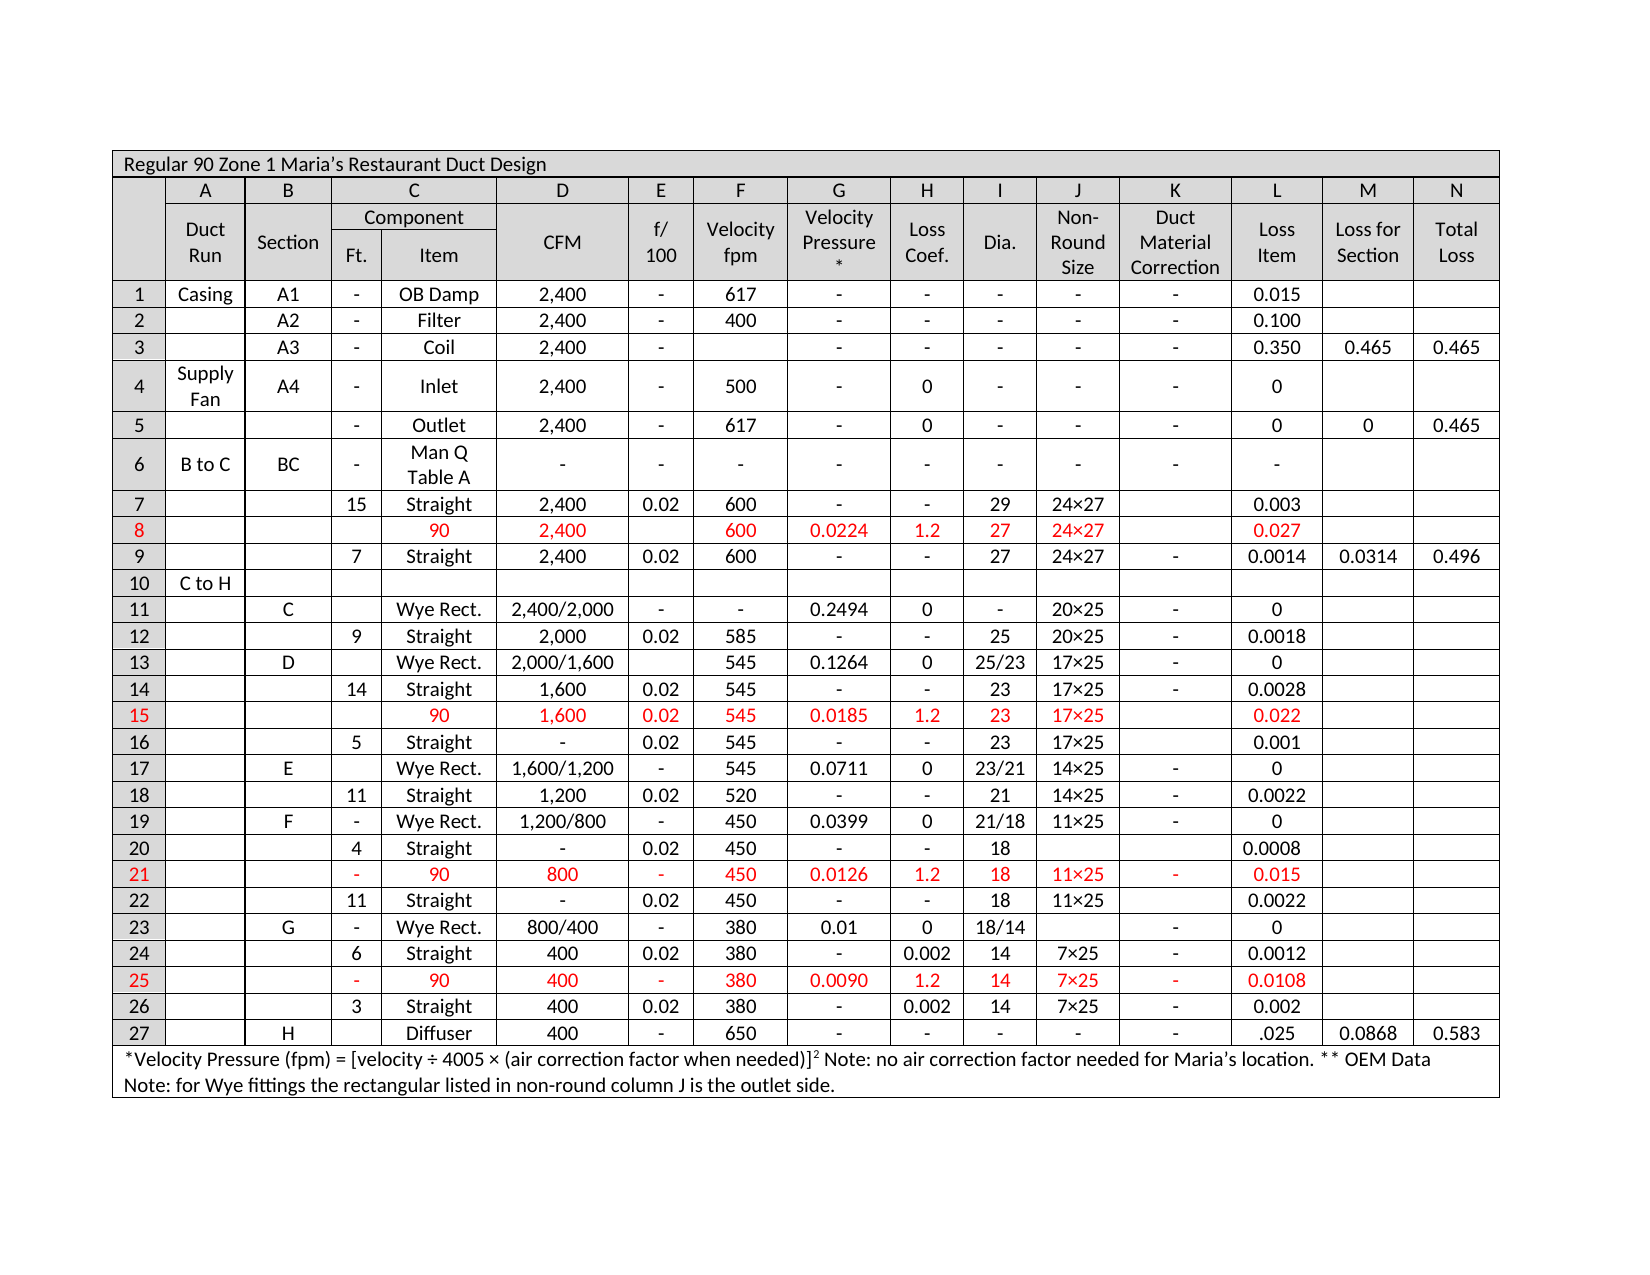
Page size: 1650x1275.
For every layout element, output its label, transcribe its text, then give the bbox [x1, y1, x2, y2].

table_cell [1414, 491, 1499, 516]
table_cell Straight [382, 491, 496, 516]
table_cell *Velocity Pressure (fpm) = [velocity ÷ 4005 × (air correction factor when needed)]2 Note: no air correction factor needed for Maria’s location. ** OEM Data Note: for Wye fittings the rectangular listed in non-round column J is the outlet side. [113, 1046, 1499, 1097]
table_cell [1414, 835, 1499, 860]
table_cell [629, 650, 693, 675]
table_cell [166, 967, 244, 992]
table_cell A3 [246, 334, 331, 359]
table_cell 500 [694, 361, 787, 411]
table_cell 1,600/1,200 [497, 755, 628, 781]
table_cell [1323, 729, 1413, 754]
table_cell - [1120, 308, 1231, 333]
table_cell 0.022 [1232, 702, 1322, 728]
table_cell 14 [964, 967, 1036, 992]
table_cell - [788, 623, 890, 648]
table_cell - [629, 439, 693, 490]
table_cell - [332, 334, 381, 359]
table_cell [1323, 967, 1413, 992]
table_cell 0.01 [788, 914, 890, 939]
table_cell - [1120, 914, 1231, 939]
table_cell Straight [382, 676, 496, 701]
table_cell 0.02 [629, 941, 693, 966]
table_cell - [332, 412, 381, 438]
table_cell 20 [113, 835, 165, 860]
table_cell 0.0008 [1232, 835, 1322, 860]
table_cell [166, 888, 244, 913]
table_cell 24×27 [1037, 544, 1119, 569]
table_cell 7 [113, 491, 165, 516]
table_cell 585 [694, 623, 787, 648]
table_cell 5 [332, 729, 381, 754]
table_cell 1 [113, 281, 165, 307]
table_cell 0 [891, 650, 963, 675]
table_cell Item [382, 230, 496, 280]
table_cell - [788, 334, 890, 359]
table_cell [246, 835, 331, 860]
table_cell [332, 1020, 381, 1045]
table_cell 20×25 [1037, 623, 1119, 648]
table_cell [246, 623, 331, 648]
table_header Regular 90 Zone 1 Maria’s Restaurant Duct Design [113, 151, 1499, 176]
table_cell 2,400 [497, 308, 628, 333]
table_cell - [1120, 782, 1231, 807]
table_cell 0.465 [1414, 412, 1499, 438]
table_cell 2,400 [497, 281, 628, 307]
table_cell 90 [382, 861, 496, 887]
table_cell [1323, 491, 1413, 516]
table_cell 18 [964, 861, 1036, 887]
table_cell - [964, 1020, 1036, 1045]
table_cell F [694, 178, 787, 203]
table_cell 2,400 [497, 412, 628, 438]
table_cell [332, 597, 381, 622]
table_cell [1414, 941, 1499, 966]
table_cell B [246, 178, 331, 203]
table_cell OB Damp [382, 281, 496, 307]
table_cell 14 [964, 994, 1036, 1019]
table_cell 617 [694, 412, 787, 438]
table_cell [166, 544, 244, 569]
table_cell 21/18 [964, 808, 1036, 834]
table_cell 29 [964, 491, 1036, 516]
table_cell 0.02 [629, 835, 693, 860]
table_cell - [332, 361, 381, 411]
table_cell 23 [964, 702, 1036, 728]
table_cell [1323, 835, 1413, 860]
table_cell Inlet [382, 361, 496, 411]
table_cell [1414, 361, 1499, 411]
table_cell 0.496 [1414, 544, 1499, 569]
table_cell 27 [964, 517, 1036, 543]
table_cell Straight [382, 782, 496, 807]
table_cell - [1120, 967, 1231, 992]
table_cell 0.02 [629, 676, 693, 701]
table_cell 380 [694, 914, 787, 939]
table_cell [1037, 835, 1119, 860]
table_cell 24×27 [1037, 491, 1119, 516]
table_cell 11 [332, 888, 381, 913]
table_cell C to H [166, 570, 244, 596]
table_cell [1414, 994, 1499, 1019]
table_cell 800 [497, 861, 628, 887]
table_cell [1323, 861, 1413, 887]
table_cell G [246, 914, 331, 939]
table_cell [964, 570, 1036, 596]
table_cell 7×25 [1037, 994, 1119, 1019]
table_cell - [891, 491, 963, 516]
table_cell 0.02 [629, 729, 693, 754]
table_cell [332, 702, 381, 728]
table_cell [332, 755, 381, 781]
table_cell 0.02 [629, 491, 693, 516]
table_cell 0.465 [1414, 334, 1499, 359]
table_cell 0.027 [1232, 517, 1322, 543]
table_cell 19 [113, 808, 165, 834]
table_cell 0.002 [891, 941, 963, 966]
table_cell 600 [694, 491, 787, 516]
table_cell [166, 702, 244, 728]
table_cell - [1120, 544, 1231, 569]
table_cell 0.0018 [1232, 623, 1322, 648]
table_cell - [1120, 1020, 1231, 1045]
table_cell 2,400 [497, 491, 628, 516]
table_cell [246, 491, 331, 516]
table_cell 0.0012 [1232, 941, 1322, 966]
table_cell - [1120, 334, 1231, 359]
table_cell 600 [694, 544, 787, 569]
table_cell 22 [113, 888, 165, 913]
table_cell 26 [113, 994, 165, 1019]
table_cell 545 [694, 755, 787, 781]
table_cell [1120, 702, 1231, 728]
table_cell 0.465 [1323, 334, 1413, 359]
table_cell [694, 334, 787, 359]
table_cell - [788, 994, 890, 1019]
table_cell - [694, 597, 787, 622]
table_cell 9 [332, 623, 381, 648]
table_cell 2,000 [497, 623, 628, 648]
table_cell - [1120, 361, 1231, 411]
table_cell [1120, 570, 1231, 596]
table_cell [246, 967, 331, 992]
table_cell 1,600 [497, 702, 628, 728]
table_cell - [964, 597, 1036, 622]
table_cell [1414, 782, 1499, 807]
table_cell [1120, 517, 1231, 543]
table_cell 20×25 [1037, 597, 1119, 622]
table_cell [1414, 888, 1499, 913]
table_cell [166, 1020, 244, 1045]
table_cell 15 [332, 491, 381, 516]
table_cell - [332, 967, 381, 992]
table_cell - [1037, 334, 1119, 359]
table_cell - [788, 491, 890, 516]
table_cell E [629, 178, 693, 203]
table_cell - [629, 412, 693, 438]
table_cell 0 [1232, 361, 1322, 411]
table_cell [1037, 570, 1119, 596]
table_cell Man Q Table A [382, 439, 496, 490]
table_cell [1414, 861, 1499, 887]
table_cell Straight [382, 729, 496, 754]
table_cell 0 [1232, 808, 1322, 834]
table_cell - [332, 861, 381, 887]
table_cell C [246, 597, 331, 622]
table_cell - [1232, 439, 1322, 490]
table_cell Non-Round Size [1037, 204, 1119, 280]
table_cell [1323, 994, 1413, 1019]
table_cell [1323, 808, 1413, 834]
table_cell - [1037, 439, 1119, 490]
table_cell [1414, 729, 1499, 754]
table_cell - [891, 281, 963, 307]
table_cell 0.015 [1232, 281, 1322, 307]
table_cell [382, 570, 496, 596]
table_cell - [332, 308, 381, 333]
table_cell 0.0022 [1232, 782, 1322, 807]
table_cell [166, 835, 244, 860]
table_cell [1323, 570, 1413, 596]
table_cell [166, 941, 244, 966]
table_cell [166, 729, 244, 754]
table_cell 380 [694, 941, 787, 966]
table_cell 3 [332, 994, 381, 1019]
table_cell 1.2 [891, 702, 963, 728]
table_cell 0 [1232, 650, 1322, 675]
table_cell 0.100 [1232, 308, 1322, 333]
table_cell - [629, 281, 693, 307]
table_cell 10 [113, 570, 165, 596]
table_cell 0.02 [629, 888, 693, 913]
table_cell 2,400 [497, 517, 628, 543]
table_cell [1414, 967, 1499, 992]
table_cell N [1414, 178, 1499, 203]
table_cell 14 [964, 941, 1036, 966]
table_cell [166, 782, 244, 807]
table_cell [1323, 702, 1413, 728]
table_cell 0.0014 [1232, 544, 1322, 569]
table_cell 25 [964, 623, 1036, 648]
table_cell 6 [113, 439, 165, 490]
table_cell [891, 570, 963, 596]
table_cell Straight [382, 835, 496, 860]
table_cell - [788, 888, 890, 913]
table_cell - [1120, 861, 1231, 887]
table_cell 4 [332, 835, 381, 860]
table_cell - [1120, 439, 1231, 490]
table_cell [246, 702, 331, 728]
table_cell - [788, 308, 890, 333]
table_cell Coil [382, 334, 496, 359]
table_cell [694, 570, 787, 596]
table_cell I [964, 178, 1036, 203]
table_cell Wye Rect. [382, 755, 496, 781]
table_cell 27 [113, 1020, 165, 1045]
table_cell 520 [694, 782, 787, 807]
table_cell Straight [382, 994, 496, 1019]
table_cell [1414, 808, 1499, 834]
table_cell - [788, 1020, 890, 1045]
table_cell M [1323, 178, 1413, 203]
table_cell A [166, 178, 244, 203]
table_cell 0 [1232, 597, 1322, 622]
table_cell [332, 650, 381, 675]
table_cell 545 [694, 702, 787, 728]
table_cell [166, 755, 244, 781]
table_cell [788, 570, 890, 596]
table_cell 0 [891, 361, 963, 411]
table_cell [1323, 361, 1413, 411]
table_cell - [891, 835, 963, 860]
table_cell [166, 650, 244, 675]
table_cell - [788, 281, 890, 307]
table_cell 600 [694, 517, 787, 543]
table_cell [1323, 888, 1413, 913]
table_cell 450 [694, 808, 787, 834]
table_cell Outlet [382, 412, 496, 438]
table_cell 90 [382, 967, 496, 992]
table_cell - [1037, 281, 1119, 307]
table_cell 14×25 [1037, 755, 1119, 781]
table_cell 0.0028 [1232, 676, 1322, 701]
table_cell 0 [1232, 755, 1322, 781]
table_cell f/100 [629, 204, 693, 280]
table_cell - [788, 361, 890, 411]
table_cell 11×25 [1037, 808, 1119, 834]
table_cell 7×25 [1037, 967, 1119, 992]
table_cell 2,400/2,000 [497, 597, 628, 622]
table_cell E [246, 755, 331, 781]
table_cell 23 [113, 914, 165, 939]
table_cell 21 [964, 782, 1036, 807]
table_cell 27 [964, 544, 1036, 569]
table_cell - [1120, 755, 1231, 781]
table_cell 450 [694, 835, 787, 860]
table_cell - [1037, 308, 1119, 333]
table_cell 23 [964, 676, 1036, 701]
table_cell - [497, 439, 628, 490]
table_cell [1323, 623, 1413, 648]
table_cell 18 [964, 888, 1036, 913]
table_cell 545 [694, 676, 787, 701]
table_cell 0.0224 [788, 517, 890, 543]
table_cell - [891, 729, 963, 754]
table_cell 17×25 [1037, 676, 1119, 701]
table_cell 7 [332, 544, 381, 569]
table_cell 0.0126 [788, 861, 890, 887]
table_cell [246, 412, 331, 438]
table_cell 400 [694, 308, 787, 333]
table_cell Straight [382, 544, 496, 569]
table_cell [166, 597, 244, 622]
table_cell J [1037, 178, 1119, 203]
table_cell - [1120, 597, 1231, 622]
table_cell - [1120, 676, 1231, 701]
table_cell [166, 623, 244, 648]
table_cell 0.0108 [1232, 967, 1322, 992]
table_cell - [629, 334, 693, 359]
table_cell 0 [891, 412, 963, 438]
table_cell - [1120, 650, 1231, 675]
table_cell 380 [694, 994, 787, 1019]
table_cell [629, 517, 693, 543]
table_cell 0.0711 [788, 755, 890, 781]
table_cell 0.015 [1232, 861, 1322, 887]
table_cell - [629, 755, 693, 781]
table_cell 0.003 [1232, 491, 1322, 516]
table_cell 6 [332, 941, 381, 966]
table_cell 18/14 [964, 914, 1036, 939]
table_cell 24 [113, 941, 165, 966]
table_cell 400 [497, 967, 628, 992]
table_cell [246, 570, 331, 596]
table_cell Component [332, 204, 496, 229]
table_cell 1.2 [891, 967, 963, 992]
table_cell H [891, 178, 963, 203]
table_cell 0.1264 [788, 650, 890, 675]
table_cell - [788, 729, 890, 754]
table_cell L [1232, 178, 1322, 203]
table_cell 2,400 [497, 544, 628, 569]
table_cell 7×25 [1037, 941, 1119, 966]
table_cell - [891, 1020, 963, 1045]
table_cell 17×25 [1037, 702, 1119, 728]
table_cell - [1037, 412, 1119, 438]
table_cell [1414, 439, 1499, 490]
table_cell - [694, 439, 787, 490]
table_cell [1323, 914, 1413, 939]
table_cell 8 [113, 517, 165, 543]
table_cell - [891, 439, 963, 490]
table_cell [1323, 650, 1413, 675]
table_cell Filter [382, 308, 496, 333]
table_cell 0.2494 [788, 597, 890, 622]
table_cell [166, 994, 244, 1019]
table_cell Wye Rect. [382, 808, 496, 834]
table_cell 18 [113, 782, 165, 807]
table_cell 0 [891, 755, 963, 781]
table_cell .025 [1232, 1020, 1322, 1045]
table_cell [166, 861, 244, 887]
table_cell 1,200 [497, 782, 628, 807]
table_cell 0.0868 [1323, 1020, 1413, 1045]
table_cell - [788, 941, 890, 966]
table_cell - [788, 835, 890, 860]
table_cell [1414, 914, 1499, 939]
table_cell [166, 808, 244, 834]
table_cell Casing [166, 281, 244, 307]
table_cell [1414, 597, 1499, 622]
table_cell 0 [891, 597, 963, 622]
table_cell 11×25 [1037, 861, 1119, 887]
table_cell - [332, 281, 381, 307]
table_cell 0.02 [629, 623, 693, 648]
table_cell D [246, 650, 331, 675]
table_cell 5 [113, 412, 165, 438]
table_cell - [629, 1020, 693, 1045]
table_cell - [891, 676, 963, 701]
table_cell - [1120, 808, 1231, 834]
table_cell Loss Coef. [891, 204, 963, 280]
table_cell 450 [694, 861, 787, 887]
table_cell 2,400 [497, 361, 628, 411]
table_cell A1 [246, 281, 331, 307]
table_cell CFM [497, 204, 628, 280]
table_cell [1323, 308, 1413, 333]
table_cell - [332, 808, 381, 834]
table_cell 1.2 [891, 861, 963, 887]
table_cell 0.350 [1232, 334, 1322, 359]
table_cell 17×25 [1037, 729, 1119, 754]
table_cell [246, 729, 331, 754]
table_cell [1323, 439, 1413, 490]
table_cell - [629, 308, 693, 333]
table_cell - [497, 729, 628, 754]
table_cell 0.583 [1414, 1020, 1499, 1045]
table_cell [1414, 570, 1499, 596]
table_cell - [629, 597, 693, 622]
table_cell F [246, 808, 331, 834]
table_cell 17 [113, 755, 165, 781]
table_cell - [964, 412, 1036, 438]
table_cell 0.0314 [1323, 544, 1413, 569]
table_cell [497, 570, 628, 596]
table_cell 2,400 [497, 334, 628, 359]
table_cell - [964, 439, 1036, 490]
table_cell [246, 941, 331, 966]
table_cell [166, 676, 244, 701]
table_cell [246, 861, 331, 887]
table_cell Wye Rect. [382, 650, 496, 675]
table_cell - [497, 835, 628, 860]
table_cell [166, 517, 244, 543]
table_cell - [891, 308, 963, 333]
table_cell 90 [382, 702, 496, 728]
table_cell - [629, 967, 693, 992]
table_cell [1232, 570, 1322, 596]
table_cell 12 [113, 623, 165, 648]
table_cell [1120, 729, 1231, 754]
table_cell [1414, 755, 1499, 781]
table_cell 400 [497, 941, 628, 966]
table_cell - [891, 334, 963, 359]
table_cell [1323, 597, 1413, 622]
table_cell - [891, 888, 963, 913]
table_cell 0.002 [891, 994, 963, 1019]
table_cell 9 [113, 544, 165, 569]
table_cell 14 [113, 676, 165, 701]
table_cell 25 [113, 967, 165, 992]
table_cell - [629, 861, 693, 887]
table_cell 11 [332, 782, 381, 807]
table_cell Duct Material Correction [1120, 204, 1231, 280]
table_cell [166, 412, 244, 438]
table_cell 380 [694, 967, 787, 992]
table_cell - [629, 914, 693, 939]
table_cell - [1120, 994, 1231, 1019]
table_cell Supply Fan [166, 361, 244, 411]
table_cell - [1037, 361, 1119, 411]
table_cell - [497, 888, 628, 913]
table_cell 0 [1323, 412, 1413, 438]
table_cell [166, 491, 244, 516]
table_cell [246, 544, 331, 569]
table_cell [1323, 782, 1413, 807]
table_cell [332, 517, 381, 543]
table_cell 0.02 [629, 994, 693, 1019]
table_cell 0.02 [629, 544, 693, 569]
table_cell Velocity Pressure* [788, 204, 890, 280]
table_cell - [964, 334, 1036, 359]
table_cell 1.2 [891, 517, 963, 543]
table_cell - [788, 439, 890, 490]
table_cell - [1120, 412, 1231, 438]
table_cell [629, 570, 693, 596]
table_cell [1323, 517, 1413, 543]
table_cell [166, 334, 244, 359]
table_cell 16 [113, 729, 165, 754]
table_cell [332, 570, 381, 596]
table_cell 14 [332, 676, 381, 701]
table_cell 400 [497, 1020, 628, 1045]
table_cell - [629, 361, 693, 411]
table_cell - [332, 914, 381, 939]
table_cell 0 [1232, 412, 1322, 438]
table_cell - [964, 308, 1036, 333]
table_cell 2,000/1,600 [497, 650, 628, 675]
table_cell - [788, 544, 890, 569]
table_cell 4 [113, 361, 165, 411]
table_cell 0.0185 [788, 702, 890, 728]
table_cell 11 [113, 597, 165, 622]
table_cell BC [246, 439, 331, 490]
table_cell [1323, 941, 1413, 966]
table_cell Wye Rect. [382, 914, 496, 939]
table_cell - [964, 281, 1036, 307]
table_cell 11×25 [1037, 888, 1119, 913]
table_cell 0.0090 [788, 967, 890, 992]
table_cell - [1120, 941, 1231, 966]
table_cell 13 [113, 650, 165, 675]
table_cell H [246, 1020, 331, 1045]
table_cell 24×27 [1037, 517, 1119, 543]
table_cell C [332, 178, 496, 203]
table_cell [1120, 491, 1231, 516]
table_cell [1323, 676, 1413, 701]
table_cell 0.02 [629, 782, 693, 807]
table_cell 3 [113, 334, 165, 359]
table_cell [1414, 517, 1499, 543]
table_cell Straight [382, 623, 496, 648]
table_cell Loss Item [1232, 204, 1322, 280]
table_cell - [629, 808, 693, 834]
table_cell 15 [113, 702, 165, 728]
table_cell Total Loss [1414, 204, 1499, 280]
table_cell [1323, 281, 1413, 307]
table_cell [1120, 835, 1231, 860]
table_cell 545 [694, 729, 787, 754]
table_cell Duct Run [166, 204, 244, 280]
table_cell D [497, 178, 628, 203]
table_cell 450 [694, 888, 787, 913]
table_cell [1414, 676, 1499, 701]
table_cell Straight [382, 888, 496, 913]
table_cell 17×25 [1037, 650, 1119, 675]
table_cell 0.001 [1232, 729, 1322, 754]
table_cell - [788, 412, 890, 438]
table_cell 650 [694, 1020, 787, 1045]
table_cell [1414, 650, 1499, 675]
table_cell [1120, 888, 1231, 913]
table_cell [1414, 702, 1499, 728]
table_cell K [1120, 178, 1231, 203]
table_cell 18 [964, 835, 1036, 860]
table_cell 23 [964, 729, 1036, 754]
table_cell 21 [113, 861, 165, 887]
table_cell Velocity fpm [694, 204, 787, 280]
table_cell - [1120, 281, 1231, 307]
table_cell Section [246, 204, 331, 280]
table_cell A4 [246, 361, 331, 411]
table_cell [246, 994, 331, 1019]
table_cell Dia. [964, 204, 1036, 280]
table_cell 25/23 [964, 650, 1036, 675]
table_cell 0.0399 [788, 808, 890, 834]
table_cell 90 [382, 517, 496, 543]
table_cell [1414, 308, 1499, 333]
table_cell - [1120, 623, 1231, 648]
table_cell - [1037, 1020, 1119, 1045]
table_cell [246, 888, 331, 913]
table_cell 1,600 [497, 676, 628, 701]
table_cell 0.002 [1232, 994, 1322, 1019]
table_cell [1037, 914, 1119, 939]
table_cell G [788, 178, 890, 203]
table_cell 23/21 [964, 755, 1036, 781]
table_cell 0 [1232, 914, 1322, 939]
table_cell Wye Rect. [382, 597, 496, 622]
table_cell [1414, 281, 1499, 307]
table_cell - [788, 676, 890, 701]
table_cell - [964, 361, 1036, 411]
table_cell Ft. [332, 230, 381, 280]
table_cell - [332, 439, 381, 490]
table_cell [166, 914, 244, 939]
table_cell 0.02 [629, 702, 693, 728]
table_cell B to C [166, 439, 244, 490]
table_cell [1323, 755, 1413, 781]
table_cell [166, 308, 244, 333]
table_cell - [891, 623, 963, 648]
table_cell 0 [891, 808, 963, 834]
table_cell Loss for Section [1323, 204, 1413, 280]
table_cell Diffuser [382, 1020, 496, 1045]
table_cell 2 [113, 308, 165, 333]
table_cell [246, 676, 331, 701]
table_cell 617 [694, 281, 787, 307]
table_cell [246, 517, 331, 543]
table_cell 545 [694, 650, 787, 675]
table_cell 0.0022 [1232, 888, 1322, 913]
table_cell [1414, 623, 1499, 648]
table_cell - [788, 782, 890, 807]
table_cell [246, 782, 331, 807]
table_cell 400 [497, 994, 628, 1019]
table_cell - [891, 782, 963, 807]
table_cell 1,200/800 [497, 808, 628, 834]
table_cell [113, 178, 165, 280]
table_cell 800/400 [497, 914, 628, 939]
table_cell A2 [246, 308, 331, 333]
table_cell 0 [891, 914, 963, 939]
table_cell 14×25 [1037, 782, 1119, 807]
table_cell - [891, 544, 963, 569]
table_cell Straight [382, 941, 496, 966]
